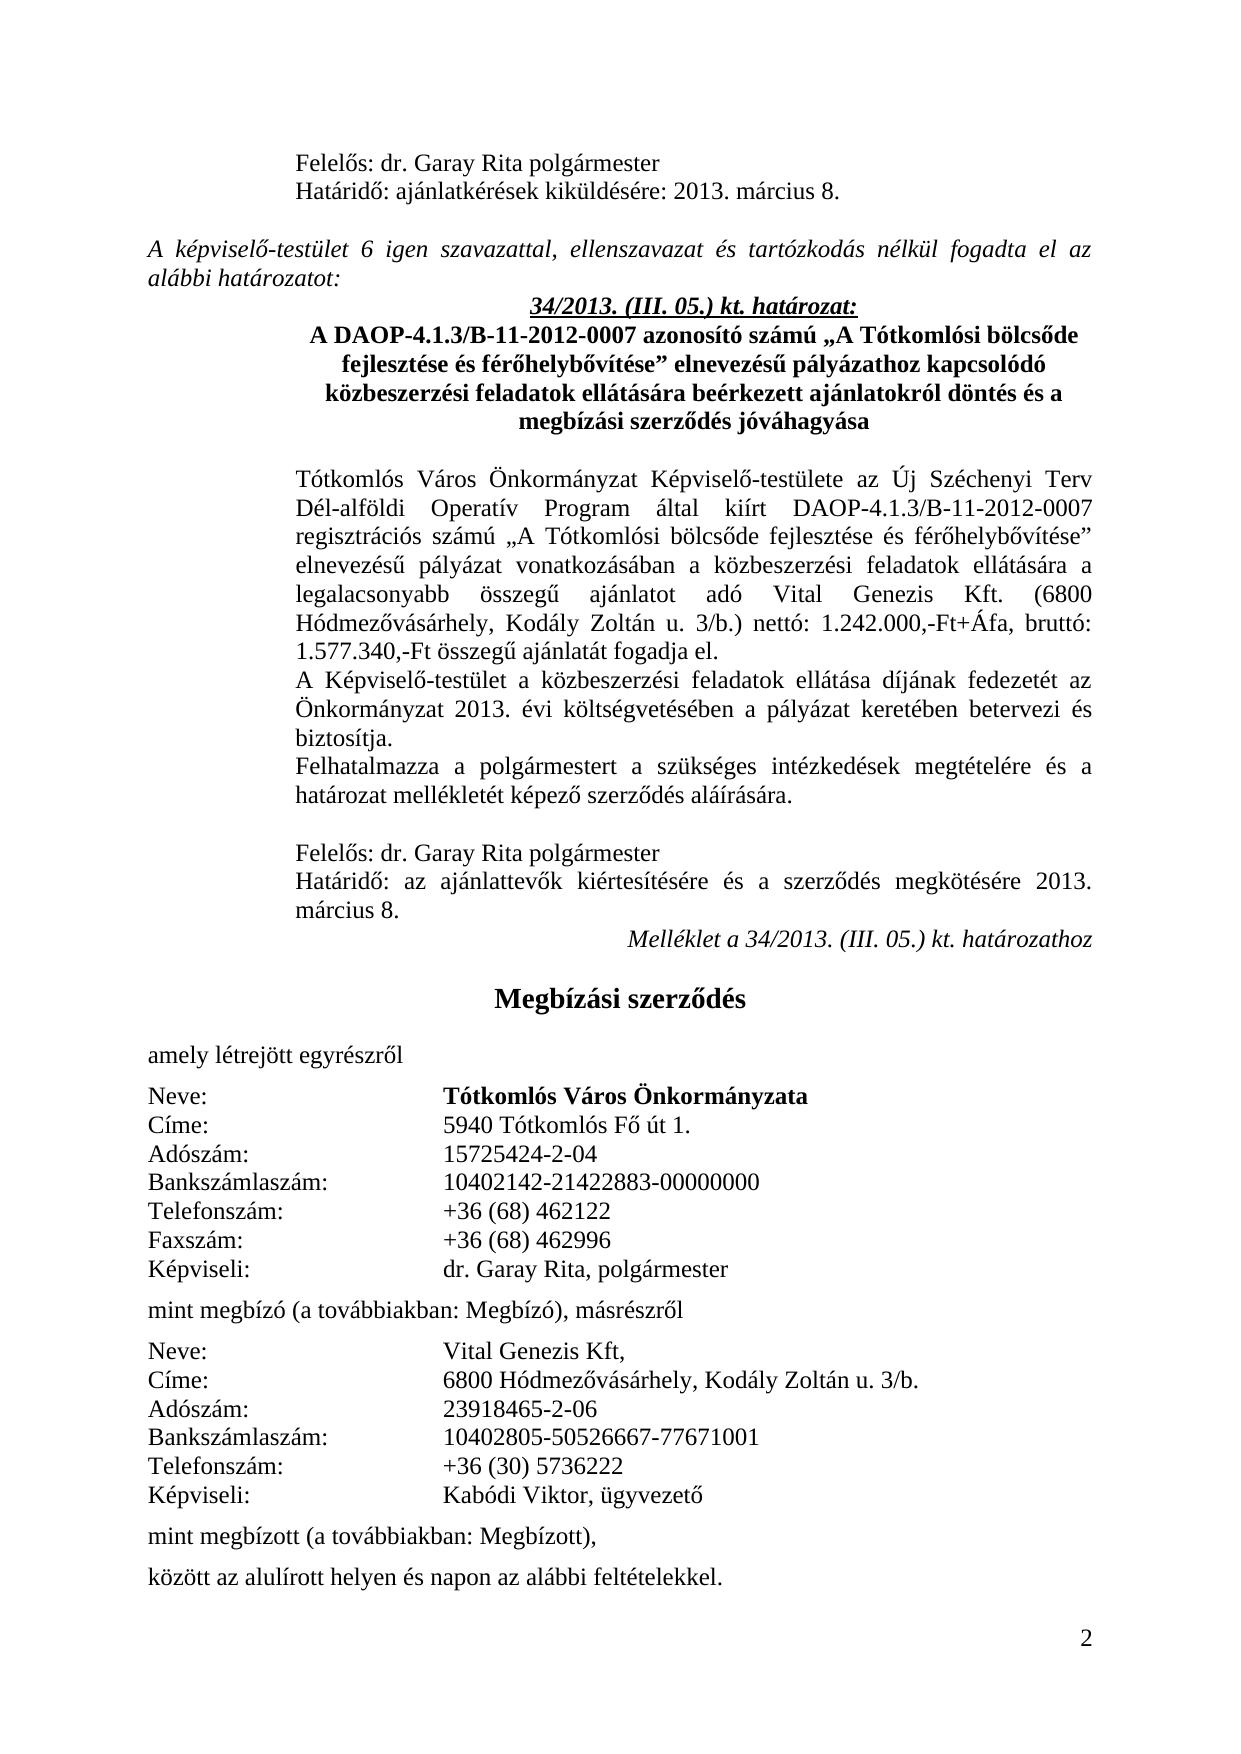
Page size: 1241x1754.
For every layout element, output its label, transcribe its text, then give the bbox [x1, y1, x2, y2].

text Telefonszám: +36 (68) 462122 [148, 1196, 1093, 1225]
text Faxszám: +36 (68) 462996 [148, 1225, 1093, 1254]
text mint megbízó (a továbbiakban: Megbízó), másrészről [148, 1295, 1093, 1324]
text Adószám: 15725424-2-04 [148, 1139, 1093, 1167]
text Melléklet a 34/2013. (III. 05.) kt. határozathoz [148, 924, 1093, 953]
text között az alulírott helyen és napon az alábbi feltételekkel. [148, 1562, 1093, 1591]
text Határidő: ajánlatkérések kiküldésére: 2013. március 8. [295, 176, 1093, 205]
list Címe: 6800 Hódmezővásárhely, Kodály Zoltán u. 3/b. [148, 1365, 1093, 1394]
text Címe: 5940 Tótkomlós Fő út 1. [148, 1110, 1093, 1139]
text Bankszámlaszám: 10402142-21422883-00000000 [148, 1167, 1093, 1196]
list Képviseli: Kabódi Viktor, ügyvezető [148, 1480, 1093, 1509]
text Felelős: dr. Garay Rita polgármester [295, 148, 1093, 176]
text A képviselő-testület 6 igen szavazattal, ellenszavazat és tartózkodás nélkül fogadta el az alábbi határozatot: [148, 234, 1093, 291]
list Neve: Vital Genezis Kft, [148, 1336, 1093, 1365]
list Adószám: 23918465-2-06 [148, 1394, 1093, 1422]
text Felhatalmazza a polgármestert a szükséges intézkedések megtételére és a határozat mellékletét képező szerződés aláírására. [295, 751, 1093, 809]
text Felelős: dr. Garay Rita polgármester [295, 838, 1093, 866]
text A Képviselő-testület a közbeszerzési feladatok ellátása díjának fedezetét az Önkormányzat 2013. évi költségvetésében a pályázat keretében betervezi és biztosítja. [295, 665, 1093, 751]
text Határidő: az ajánlattevők kiértesítésére és a szerződés megkötésére 2013. március 8. [295, 866, 1093, 924]
text 34/2013. (III. 05.) kt. határozat: [221, 291, 1093, 320]
list Bankszámlaszám: 10402805-50526667-77671001 [148, 1422, 1093, 1451]
list Telefonszám: +36 (30) 5736222 [148, 1451, 1093, 1480]
text Tótkomlós Város Önkormányzat Képviselő-testülete az Új Széchenyi Terv Dél-alföldi Operatív Program által kiírt DAOP-4.1.3/B-11-2012-0007 regisztrációs számú „A Tótkomlósi bölcsőde fejlesztése és férőhelybővítése” elnevezésű pályázat vonatkozásában a közbeszerzési feladatok ellátására a legalacsonyabb összegű ajánlatot adó Vital Genezis Kft. (6800 Hódmezővásárhely, Kodály Zoltán u. 3/b.) nettó: 1.242.000,-Ft+Áfa, bruttó: 1.577.340,-Ft összegű ajánlatát fogadja el. [295, 464, 1093, 665]
text Képviseli: dr. Garay Rita, polgármester [148, 1254, 1093, 1282]
text A DAOP-4.1.3/B-11-2012-0007 azonosító számú „A Tótkomlósi bölcsőde fejlesztése és férőhelybővítése” elnevezésű pályázathoz kapcsolódó közbeszerzési feladatok ellátására beérkezett ajánlatokról döntés és a megbízási szerződés jóváhagyása [295, 320, 1093, 435]
list Neve: Tótkomlós Város Önkormányzata [148, 1081, 1093, 1110]
text amely létrejött egyrészről [148, 1040, 1093, 1069]
text mint megbízott (a továbbiakban: Megbízott), [148, 1521, 1093, 1550]
text Megbízási szerződés [148, 981, 1093, 1015]
